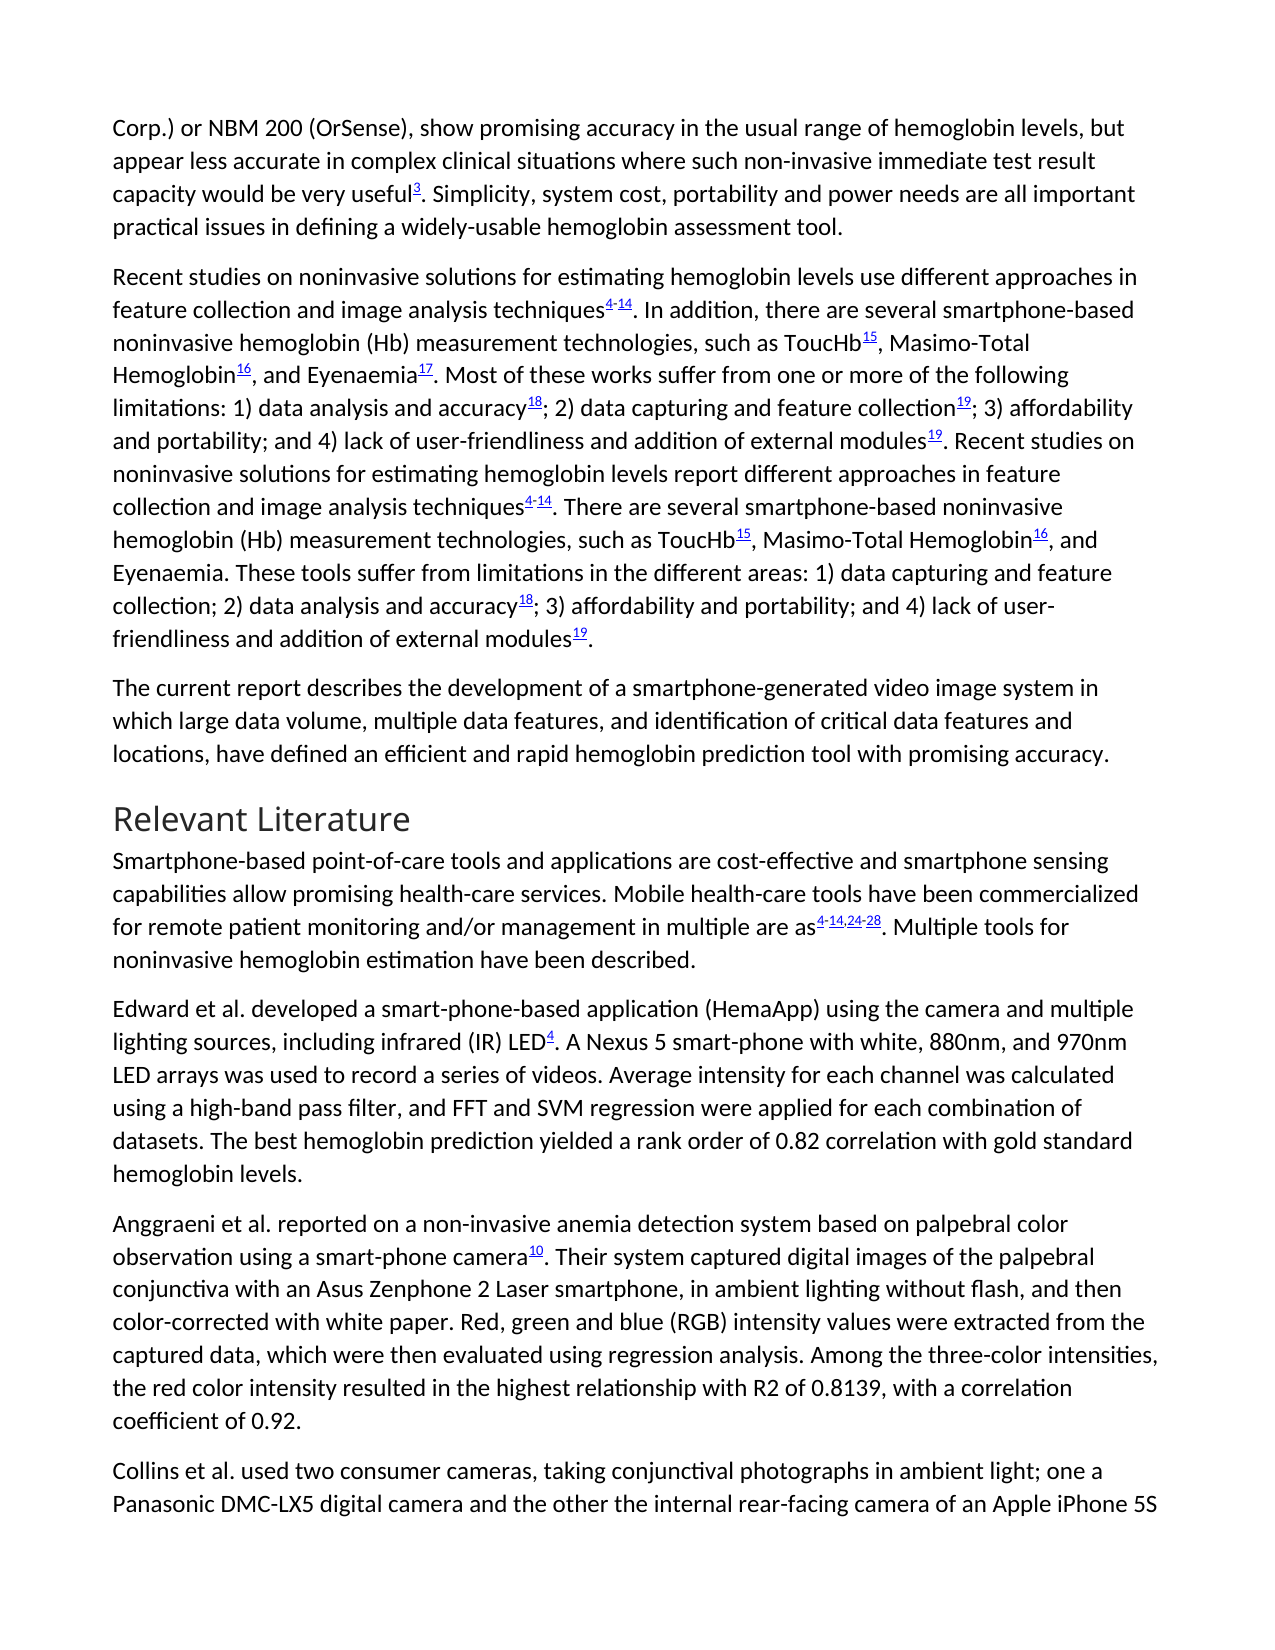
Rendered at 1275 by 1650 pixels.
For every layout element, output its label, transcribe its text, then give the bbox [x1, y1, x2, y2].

subtitle Relevant Literature [112, 796, 1162, 842]
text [112, 112, 1162, 242]
text Smartphone-based point-of-care tools and applications are cost-effective and smartphone sensing capabilities allow promising health-care services. Mobile health-care tools have been commercialized for remote patient monitoring and/or management in multiple are as4-14,24-28. Multiple tools for noninvasive hemoglobin estimation have been described. [112, 845, 1162, 974]
text Recent studies on noninvasive solutions for estimating hemoglobin levels use different approaches in feature collection and image analysis techniques4-14. In addition, there are several smartphone-based noninvasive hemoglobin (Hb) measurement technologies, such as ToucHb15, Masimo-Total Hemoglobin16, and Eyenaemia17. Most of these works suffer from one or more of the following limitations: 1) data analysis and accuracy18; 2) data capturing and feature collection19; 3) affordability and portability; and 4) lack of user-friendliness and addition of external modules19. Recent studies on noninvasive solutions for estimating hemoglobin levels report different approaches in feature collection and image analysis techniques4-14. There are several smartphone-based noninvasive hemoglobin (Hb) measurement technologies, such as ToucHb15, Masimo-Total Hemoglobin16, and Eyenaemia. These tools suffer from limitations in the different areas: 1) data capturing and feature collection; 2) data analysis and accuracy18; 3) affordability and portability; and 4) lack of user-friendliness and addition of external modules19. [112, 261, 1162, 653]
text Edward et al. developed a smart-phone-based application (HemaApp) using the camera and multiple lighting sources, including infrared (IR) LED4. A Nexus 5 smart-phone with white, 880nm, and 970nm LED arrays was used to record a series of videos. Average intensity for each channel was calculated using a high-band pass filter, and FFT and SVM regression were applied for each combination of datasets. The best hemoglobin prediction yielded a rank order of 0.82 correlation with gold standard hemoglobin levels. [112, 993, 1162, 1189]
text The current report describes the development of a smartphone-generated video image system in which large data volume, multiple data features, and identification of critical data features and locations, have defined an efficient and rapid hemoglobin prediction tool with promising accuracy. [112, 672, 1162, 769]
text Anggraeni et al. reported on a non-invasive anemia detection system based on palpebral color observation using a smart-phone camera10. Their system captured digital images of the palpebral conjunctiva with an Asus Zenphone 2 Laser smartphone, in ambient lighting without flash, and then color-corrected with white paper. Red, green and blue (RGB) intensity values were extracted from the captured data, which were then evaluated using regression analysis. Among the three-color intensities, the red color intensity resulted in the highest relationship with R2 of 0.8139, with a correlation coefficient of 0.92. [112, 1208, 1162, 1436]
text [112, 1455, 1162, 1518]
